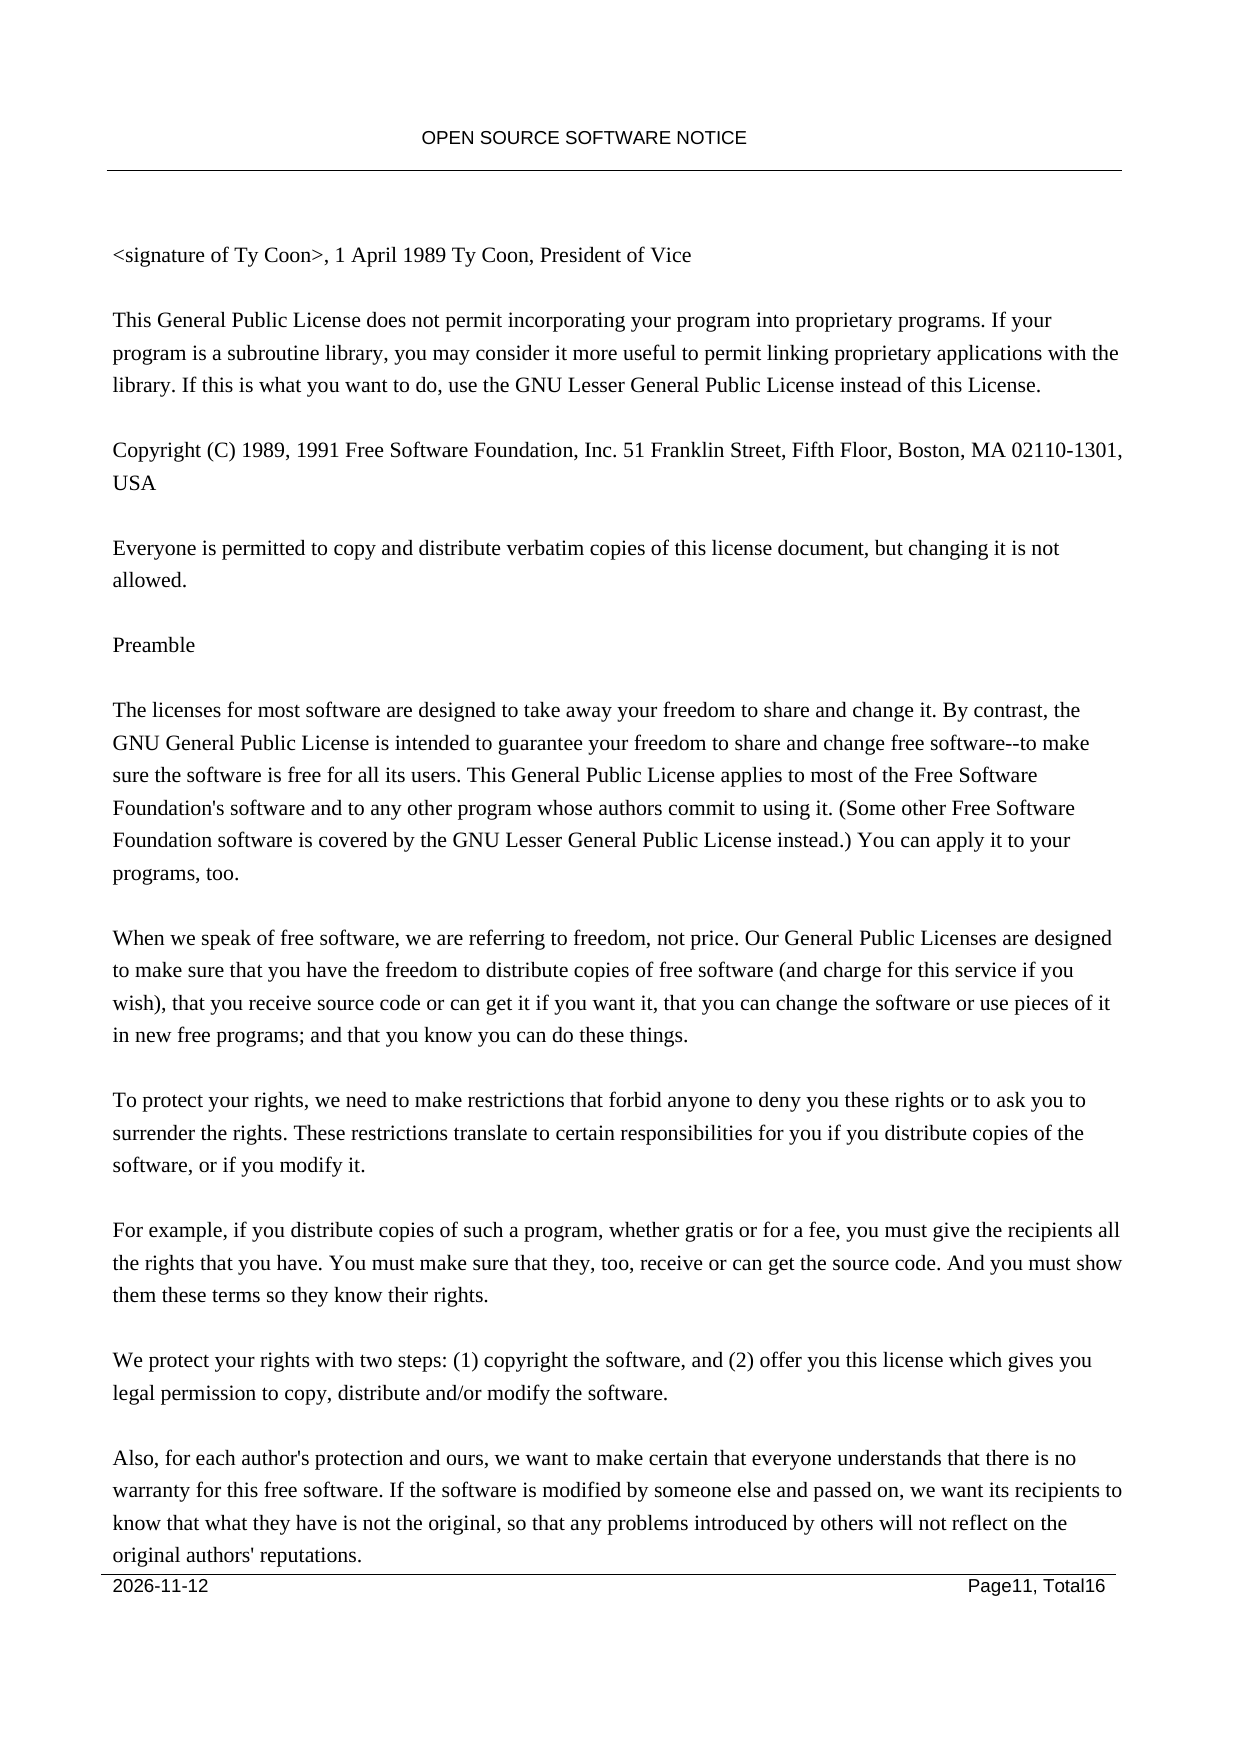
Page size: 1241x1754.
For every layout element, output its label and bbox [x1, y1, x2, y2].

text [112, 206, 1128, 1571]
